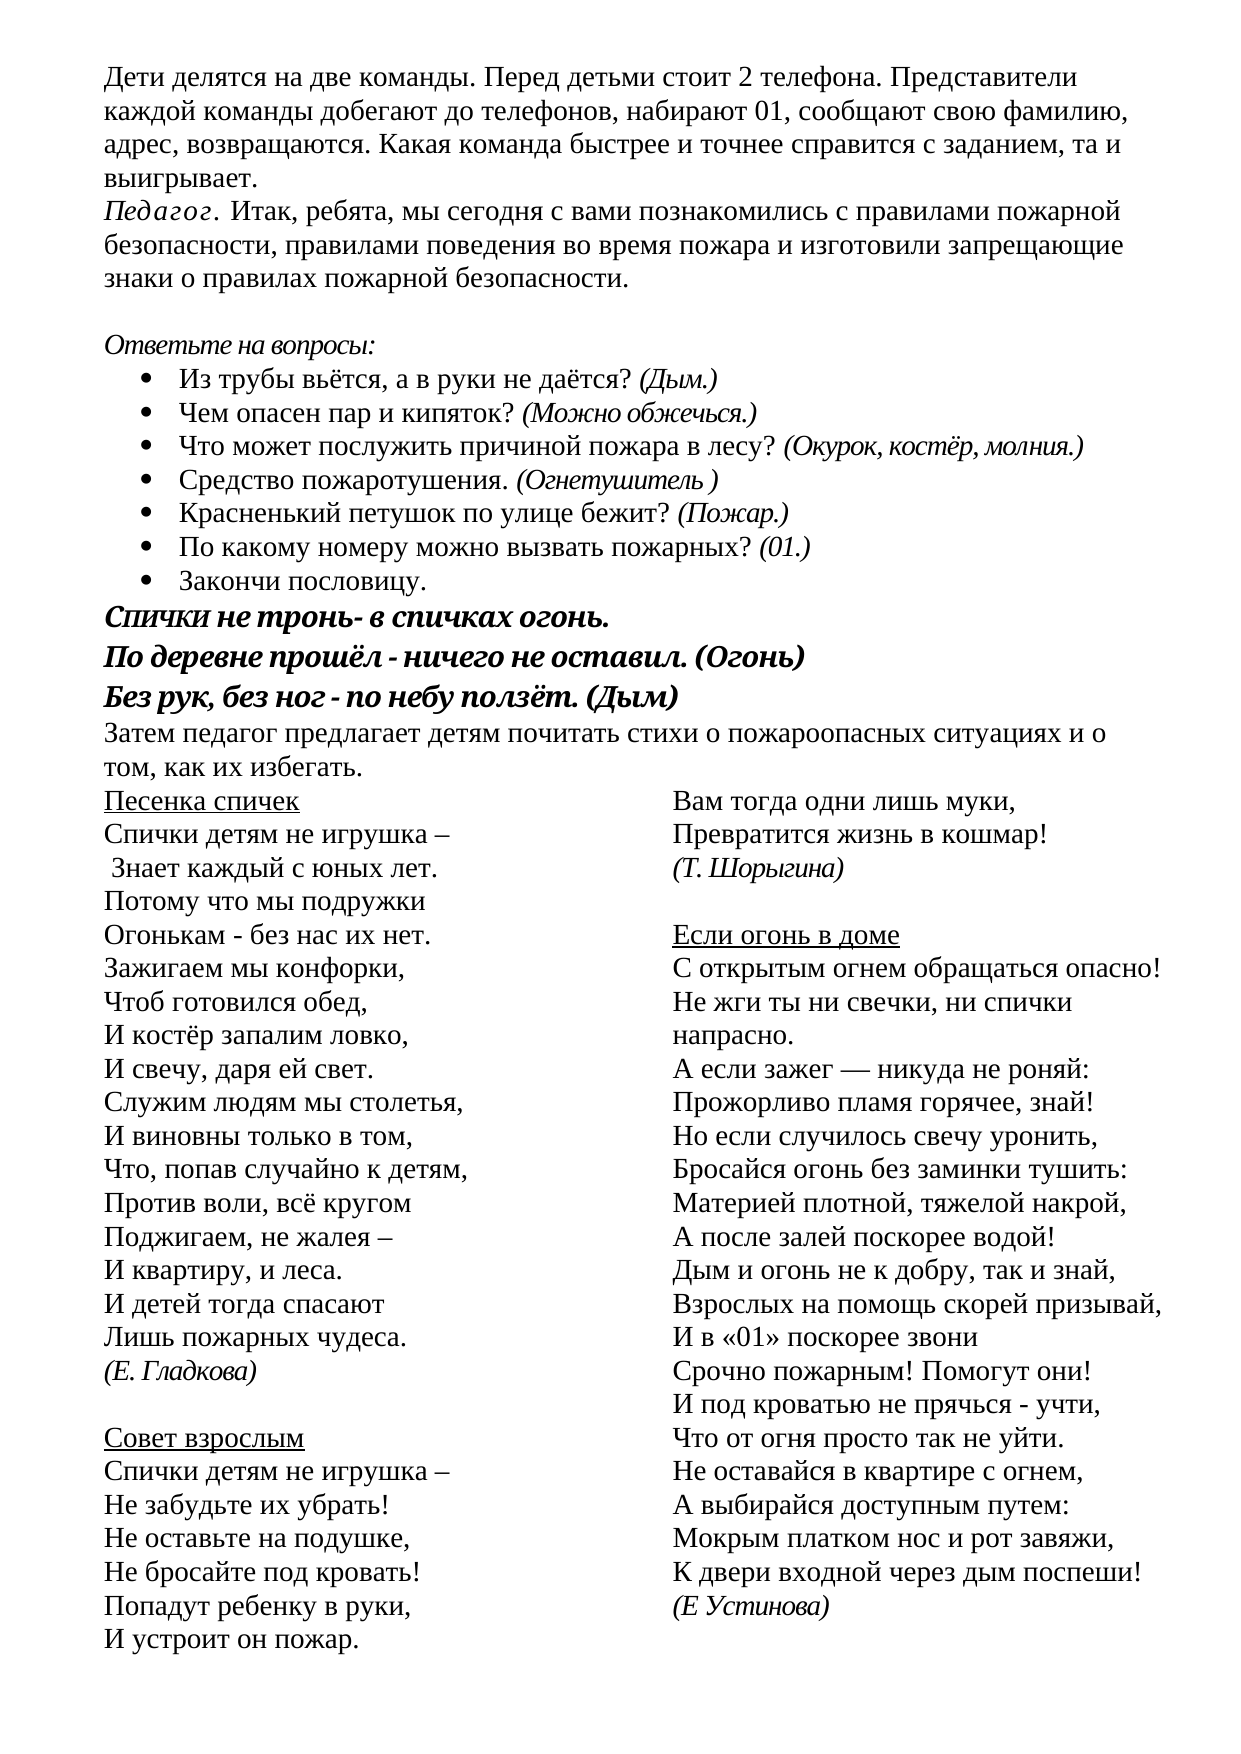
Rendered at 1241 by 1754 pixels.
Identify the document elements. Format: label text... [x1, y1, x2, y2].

list Красненький петушок по улице бежит? (Пожар.) [141, 496, 1166, 529]
text И под кроватью не прячься - учти, [672, 1386, 1166, 1420]
text Лишь пожарных чудеса. [103, 1319, 597, 1353]
text Что от огня просто так не уйти. [672, 1420, 1166, 1453]
text И детей тогда спасают [103, 1286, 597, 1319]
text И в «01» поскорее звони [672, 1319, 1166, 1353]
text Материей плотной, тяжелой накрой, [672, 1185, 1166, 1219]
text Но если случилось свечу уронить, [672, 1118, 1166, 1152]
text Спички не тронь- в спичках огонь. [103, 597, 1166, 636]
text Прожорливо пламя горячее, знай! [672, 1084, 1166, 1118]
text А если зажег — никуда не роняй: [672, 1051, 1166, 1084]
text Не оставайся в квартире с огнем, [672, 1453, 1166, 1487]
text И квартиру, и леса. [103, 1252, 597, 1286]
text Не бросайте под кровать! [103, 1554, 597, 1588]
text Мокрым платком нос и рот завяжи, [672, 1521, 1166, 1554]
text Огонькам - без нас их нет. [103, 917, 597, 950]
text А выбирайся доступным путем: [672, 1487, 1166, 1521]
text Срочно пожарным! Помогут они! [672, 1353, 1166, 1386]
text (Т. Шорыгина) [672, 850, 1166, 883]
text Без рук, без ног - по небу ползёт. (Дым) [103, 676, 1166, 716]
text Педагог. Итак, ребята, мы сегодня с вами познакомились с правилами пожарной безопасности, правилами поведения во время пожара и изготовили запрещающие знаки о правилах пожарной безопасности. [103, 193, 1166, 294]
text Песенка спичек [103, 783, 597, 816]
list Закончи пословицу. [141, 563, 1166, 597]
text По деревне прошёл - ничего не оставил. (Огонь) [103, 636, 1166, 676]
text Не забудьте их убрать! [103, 1487, 597, 1521]
text Бросайся огонь без заминки тушить: [672, 1152, 1166, 1185]
text И костёр запалим ловко, [103, 1017, 597, 1051]
text Вам тогда одни лишь муки, [672, 783, 1166, 816]
text К двери входной через дым поспеши! [672, 1554, 1166, 1588]
text Зажигаем мы конфорки, [103, 950, 597, 984]
text Потому что мы подружки [103, 883, 597, 917]
text Не жги ты ни свечки, ни спички напрасно. [672, 984, 1166, 1051]
text Поджигаем, не жалея – [103, 1219, 597, 1252]
text Служим людям мы столетья, [103, 1084, 597, 1118]
text Знает каждый с юных лет. [103, 850, 597, 883]
text (Е. Гладкова) [103, 1353, 597, 1386]
text Попадут ребенку в руки, [103, 1588, 597, 1621]
text Что, попав случайно к детям, [103, 1152, 597, 1185]
text Дети делятся на две команды. Перед детьми стоит 2 телефона. Представители каждой команды добегают до телефонов, набирают 01, сообщают свою фамилию, адрес, возвращаются. Какая команда быстрее и точнее справится с заданием, та и выигрывает. [103, 59, 1166, 193]
text И виновны только в том, [103, 1118, 597, 1152]
list Средство пожаротушения. (Огнетушитель ) [141, 462, 1166, 496]
text Взрослых на помощь скорей призывай, [672, 1286, 1166, 1319]
text Если огонь в доме [672, 917, 1166, 950]
text И свечу, даря ей свет. [103, 1051, 597, 1084]
text Ответьте на вопросы: [103, 327, 1166, 361]
text Совет взрослым [103, 1420, 597, 1453]
list Чем опасен пар и кипяток? (Можно обжечься.) [141, 395, 1166, 428]
text Не оставьте на подушке, [103, 1521, 597, 1554]
list По какому номеру можно вызвать пожарных? (01.) [141, 529, 1166, 563]
text И устроит он пожар. [103, 1621, 597, 1655]
text Затем педагог предлагает детям почитать стихи о пожароопасных ситуациях и о том, как их избегать. [103, 716, 1166, 783]
text С открытым огнем обращаться опасно! [672, 950, 1166, 984]
text (Е Устинова) [672, 1588, 1166, 1621]
text А после залей поскорее водой! [672, 1219, 1166, 1252]
text Против воли, всё кругом [103, 1185, 597, 1219]
text Спички детям не игрушка – [103, 816, 597, 850]
text Превратится жизнь в кошмар! [672, 816, 1166, 850]
text Спички детям не игрушка – [103, 1453, 597, 1487]
list Из трубы вьётся, а в руки не даётся? (Дым.) [141, 361, 1166, 395]
text Дым и огонь не к добру, так и знай, [672, 1252, 1166, 1286]
list Что может послужить причиной пожара в лесу? (Окурок, костёр, молния.) [141, 428, 1166, 462]
text Чтоб готовился обед, [103, 984, 597, 1017]
